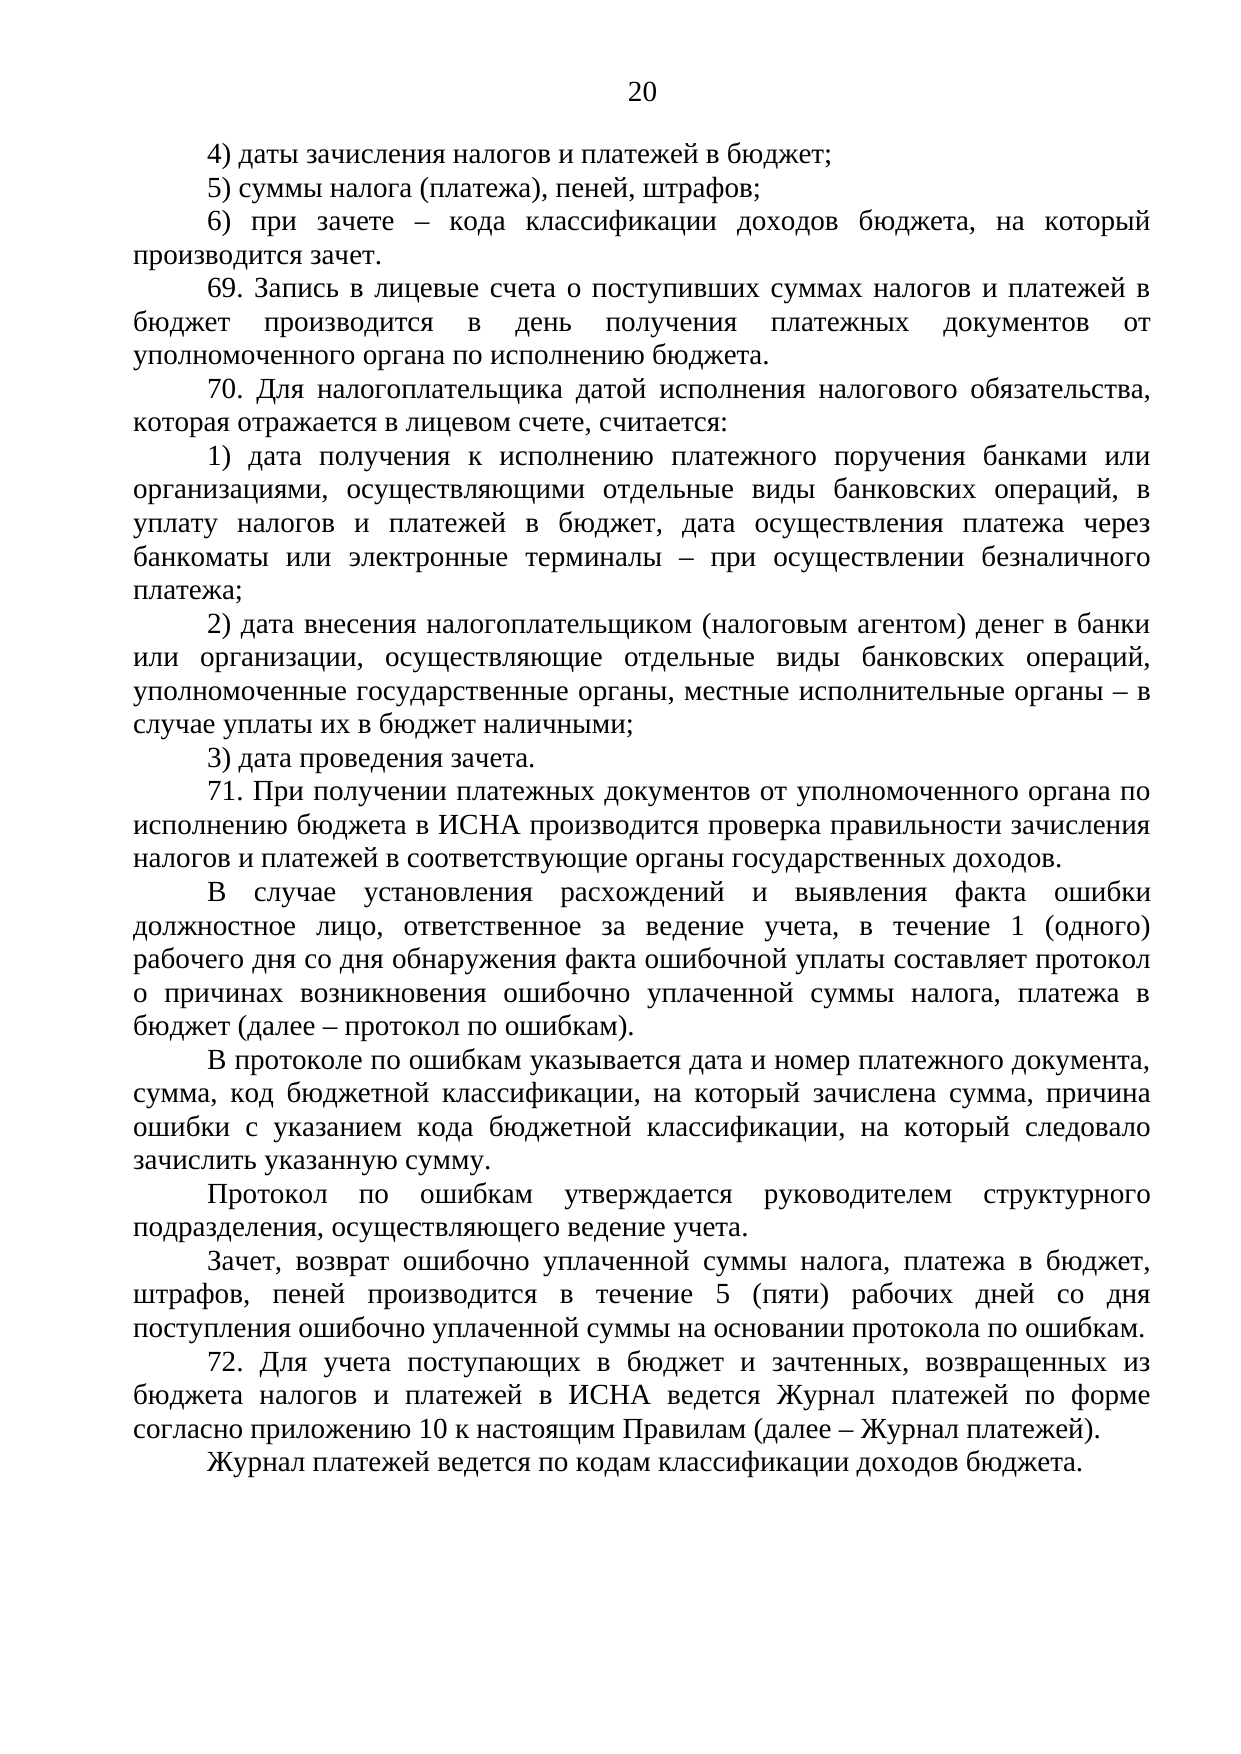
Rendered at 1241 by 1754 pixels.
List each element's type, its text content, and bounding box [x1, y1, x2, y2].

text Зачет, возврат ошибочно уплаченной суммы налога, платежа в бюджет, штрафов, пеней производится в течение 5 (пяти) рабочих дней со дня поступления ошибочно уплаченной суммы на основании протокола по ошибкам. [133, 1243, 1152, 1344]
text Журнал платежей ведется по кодам классификации доходов бюджета. [133, 1444, 1152, 1478]
text 72. Для учета поступающих в бюджет и зачтенных, возвращенных из бюджета налогов и платежей в ИСНА ведется Журнал платежей по форме согласно приложению 10 к настоящим Правилам (далее – Журнал платежей). [133, 1344, 1152, 1444]
text 3) дата проведения зачета. [133, 740, 1152, 773]
text 70. Для налогоплательщика датой исполнения налогового обязательства, которая отражается в лицевом счете, считается: [133, 371, 1152, 438]
text В случае установления расхождений и выявления факта ошибки должностное лицо, ответственное за ведение учета, в течение 1 (одного) рабочего дня со дня обнаружения факта ошибочной уплаты составляет протокол о причинах возникновения ошибочно уплаченной суммы налога, платежа в бюджет (далее – протокол по ошибкам). [133, 874, 1152, 1042]
text 5) суммы налога (платежа), пеней, штрафов; [133, 170, 1152, 203]
text 71. При получении платежных документов от уполномоченного органа по исполнению бюджета в ИСНА производится проверка правильности зачисления налогов и платежей в соответствующие органы государственных доходов. [133, 773, 1152, 874]
text 69. Запись в лицевые счета о поступивших суммах налогов и платежей в бюджет производится в день получения платежных документов от уполномоченного органа по исполнению бюджета. [133, 270, 1152, 371]
text 4) даты зачисления налогов и платежей в бюджет; [133, 136, 1152, 170]
text 1) дата получения к исполнению платежного поручения банками или организациями, осуществляющими отдельные виды банковских операций, в уплату налогов и платежей в бюджет, дата осуществления платежа через банкоматы или электронные терминалы – при осуществлении безналичного платежа; [133, 438, 1152, 606]
text 6) при зачете – кода классификации доходов бюджета, на который производится зачет. [133, 203, 1152, 270]
text 2) дата внесения налогоплательщиком (налоговым агентом) денег в банки или организации, осуществляющие отдельные виды банковских операций, уполномоченные государственные органы, местные исполнительные органы – в случае уплаты их в бюджет наличными; [133, 606, 1152, 740]
text Протокол по ошибкам утверждается руководителем структурного подразделения, осуществляющего ведение учета. [133, 1176, 1152, 1243]
text В протоколе по ошибкам указывается дата и номер платежного документа, сумма, код бюджетной классификации, на который зачислена сумма, причина ошибки с указанием кода бюджетной классификации, на который следовало зачислить указанную сумму. [133, 1042, 1152, 1176]
